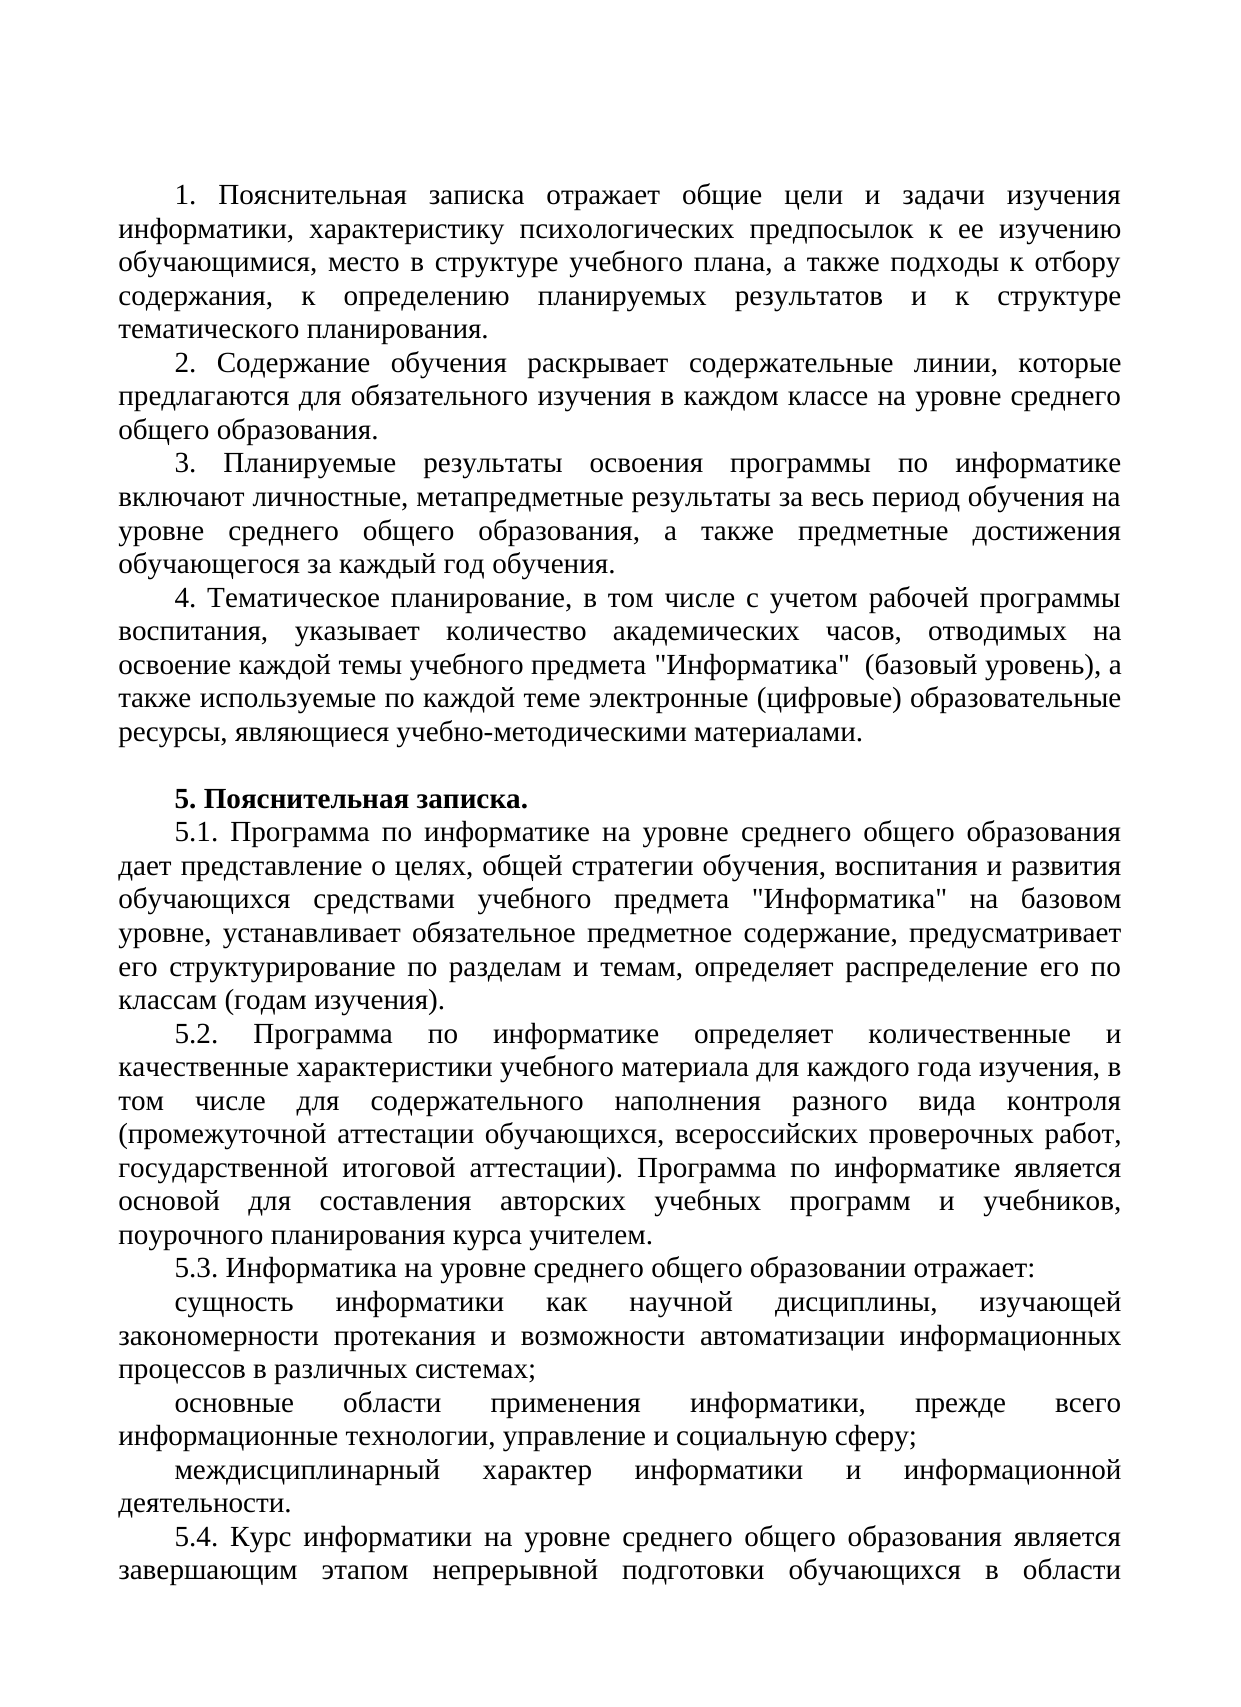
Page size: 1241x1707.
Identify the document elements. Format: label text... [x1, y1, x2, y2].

text 4. Тематическое планирование, в том числе с учетом рабочей программы воспитания, указывает количество академических часов, отводимых на освоение каждой темы учебного предмета "Информатика" (базовый уровень), а также используемые по каждой теме электронные (цифровые) образовательные ресурсы, являющиеся учебно-методическими материалами. [118, 580, 1122, 747]
text 5.3. Информатика на уровне среднего общего образовании отражает: [118, 1251, 1122, 1284]
text сущность информатики как научной дисциплины, изучающей закономерности протекания и возможности автоматизации информационных процессов в различных системах; [118, 1284, 1122, 1385]
text 1. Пояснительная записка отражает общие цели и задачи изучения информатики, характеристику психологических предпосылок к ее изучению обучающимися, место в структуре учебного плана, а также подходы к отбору содержания, к определению планируемых результатов и к структуре тематического планирования. [118, 177, 1122, 345]
text 5.1. Программа по информатике на уровне среднего общего образования дает представление о целях, общей стратегии обучения, воспитания и развития обучающихся средствами учебного предмета "Информатика" на базовом уровне, устанавливает обязательное предметное содержание, предусматривает его структурирование по разделам и темам, определяет распределение его по классам (годам изучения). [118, 814, 1122, 1016]
text 5.2. Программа по информатике определяет количественные и качественные характеристики учебного материала для каждого года изучения, в том числе для содержательного наполнения разного вида контроля (промежуточной аттестации обучающихся, всероссийских проверочных работ, государственной итоговой аттестации). Программа по информатике является основой для составления авторских учебных программ и учебников, поурочного планирования курса учителем. [118, 1016, 1122, 1251]
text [118, 1519, 1122, 1586]
text основные области применения информатики, прежде всего информационные технологии, управление и социальную сферу; [118, 1385, 1122, 1452]
text 5. Пояснительная записка. [118, 781, 1122, 814]
text 3. Планируемые результаты освоения программы по информатике включают личностные, метапредметные результаты за весь период обучения на уровне среднего общего образования, а также предметные достижения обучающегося за каждый год обучения. [118, 446, 1122, 580]
text 2. Содержание обучения раскрывает содержательные линии, которые предлагаются для обязательного изучения в каждом классе на уровне среднего общего образования. [118, 345, 1122, 446]
text междисциплинарный характер информатики и информационной деятельности. [118, 1452, 1122, 1519]
